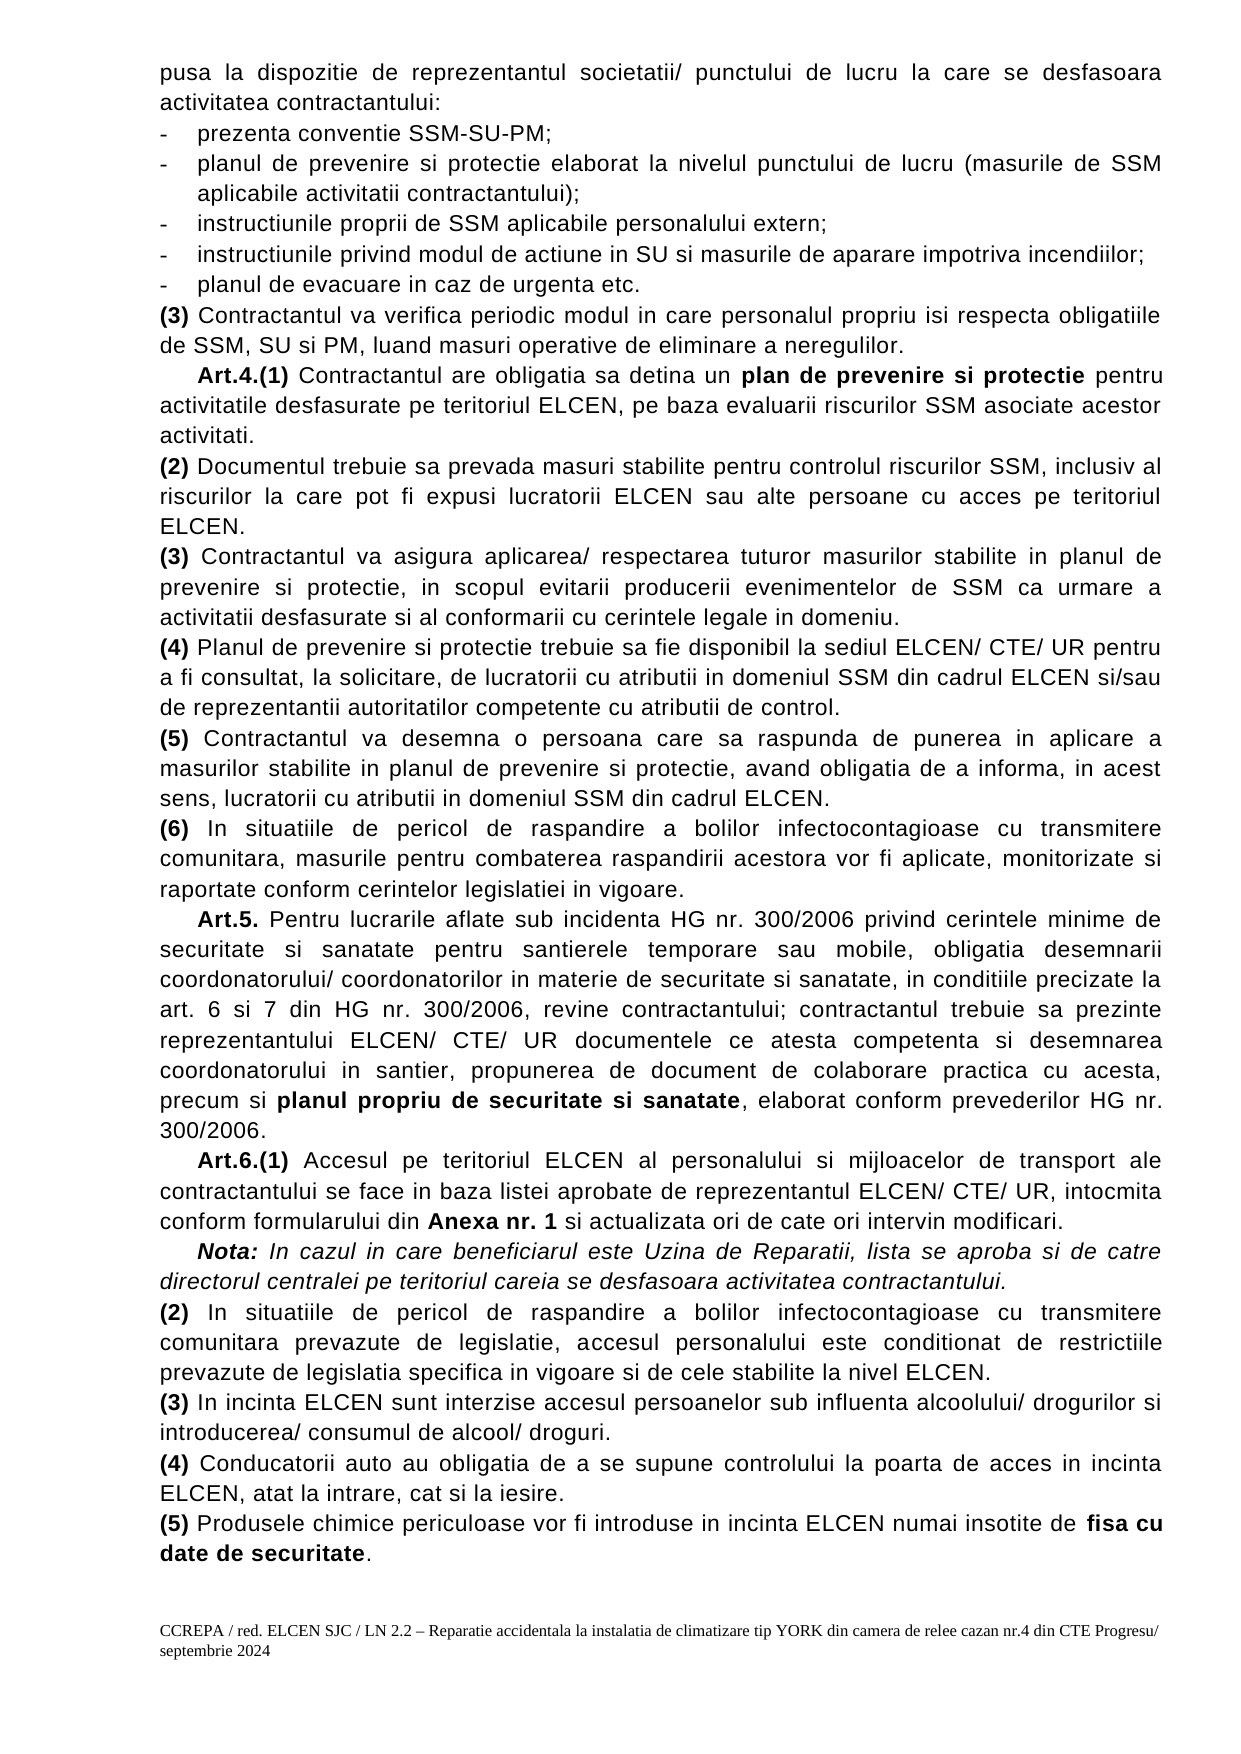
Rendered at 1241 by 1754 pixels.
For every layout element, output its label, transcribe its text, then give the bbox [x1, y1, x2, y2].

text (4) Conducatorii auto au obligatia de a se supune controlului la poarta de acces in incinta ELCEN, atat la intrare, cat si la iesire. [159, 1449, 1163, 1506]
text Art.4.(1) Contractantul are obligatia sa detina un plan de prevenire si protectie pentru activitatile desfasurate pe teritoriul ELCEN, pe baza evaluarii riscurilor SSM asociate acestor activitati. [159, 362, 1163, 449]
list instructiunile proprii de SSM aplicabile personalului extern; [159, 210, 1163, 237]
text (3) In incinta ELCEN sunt interzise accesul persoanelor sub influenta alcoolului/ drogurilor si introducerea/ consumul de alcool/ droguri. [159, 1389, 1163, 1446]
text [159, 59, 1163, 116]
text Art.6.(1) Accesul pe teritoriul ELCEN al personalului si mijloacelor de transport ale contractantului se face in baza listei aprobate de reprezentantul ELCEN/ CTE/ UR, intocmita conform formularului din Anexa nr. 1 si actualizata ori de cate ori intervin modificari. [159, 1147, 1163, 1234]
list prezenta conventie SSM-SU-PM; [159, 119, 1163, 146]
list planul de prevenire si protectie elaborat la nivelul punctului de lucru (masurile de SSM aplicabile activitatii contractantului); [159, 150, 1163, 207]
text (2) In situatiile de pericol de raspandire a bolilor infectocontagioase cu transmitere comunitara prevazute de legislatie, accesul personalului este conditionat de restrictiile prevazute de legislatia specifica in vigoare si de cele stabilite la nivel ELCEN. [159, 1298, 1163, 1385]
text Art.5. Pentru lucrarile aflate sub incidenta HG nr. 300/2006 privind cerintele minime de securitate si sanatate pentru santierele temporare sau mobile, obligatia desemnarii coordonatorului/ coordonatorilor in materie de securitate si sanatate, in conditiile precizate la art. 6 si 7 din HG nr. 300/2006, revine contractantului; contractantul trebuie sa prezinte reprezentantului ELCEN/ CTE/ UR documentele ce atesta competenta si desemnarea coordonatorului in santier, propunerea de document de colaborare practica cu acesta, precum si planul propriu de securitate si sanatate, elaborat conform prevederilor HG nr. 300/2006. [159, 906, 1163, 1144]
text (5) Contractantul va desemna o persoana care sa raspunda de punerea in aplicare a masurilor stabilite in planul de prevenire si protectie, avand obligatia de a informa, in acest sens, lucratorii cu atributii in domeniul SSM din cadrul ELCEN. [159, 724, 1163, 811]
text Nota: In cazul in care beneficiarul este Uzina de Reparatii, lista se aproba si de catre directorul centralei pe teritoriul careia se desfasoara activitatea contractantului. [159, 1238, 1163, 1295]
list instructiunile privind modul de actiune in SU si masurile de aparare impotriva incendiilor; [159, 241, 1163, 267]
text (5) Produsele chimice periculoase vor fi introduse in incinta ELCEN numai insotite de fisa cu date de securitate. [159, 1510, 1163, 1567]
text (4) Planul de prevenire si protectie trebuie sa fie disponibil la sediul ELCEN/ CTE/ UR pentru a fi consultat, la solicitare, de lucratorii cu atributii in domeniul SSM din cadrul ELCEN si/sau de reprezentantii autoritatilor competente cu atributii de control. [159, 634, 1163, 721]
text (3) Contractantul va verifica periodic modul in care personalul propriu isi respecta obligatiile de SSM, SU si PM, luand masuri operative de eliminare a neregulilor. [159, 302, 1163, 358]
text (2) Documentul trebuie sa prevada masuri stabilite pentru controlul riscurilor SSM, inclusiv al riscurilor la care pot fi expusi lucratorii ELCEN sau alte persoane cu acces pe teritoriul ELCEN. [159, 453, 1163, 539]
text (3) Contractantul va asigura aplicarea/ respectarea tuturor masurilor stabilite in planul de prevenire si protectie, in scopul evitarii producerii evenimentelor de SSM ca urmare a activitatii desfasurate si al conformarii cu cerintele legale in domeniu. [159, 543, 1163, 630]
list planul de evacuare in caz de urgenta etc. [159, 271, 1163, 298]
text (6) In situatiile de pericol de raspandire a bolilor infectocontagioase cu transmitere comunitara, masurile pentru combaterea raspandirii acestora vor fi aplicate, monitorizate si raportate conform cerintelor legislatiei in vigoare. [159, 815, 1163, 902]
